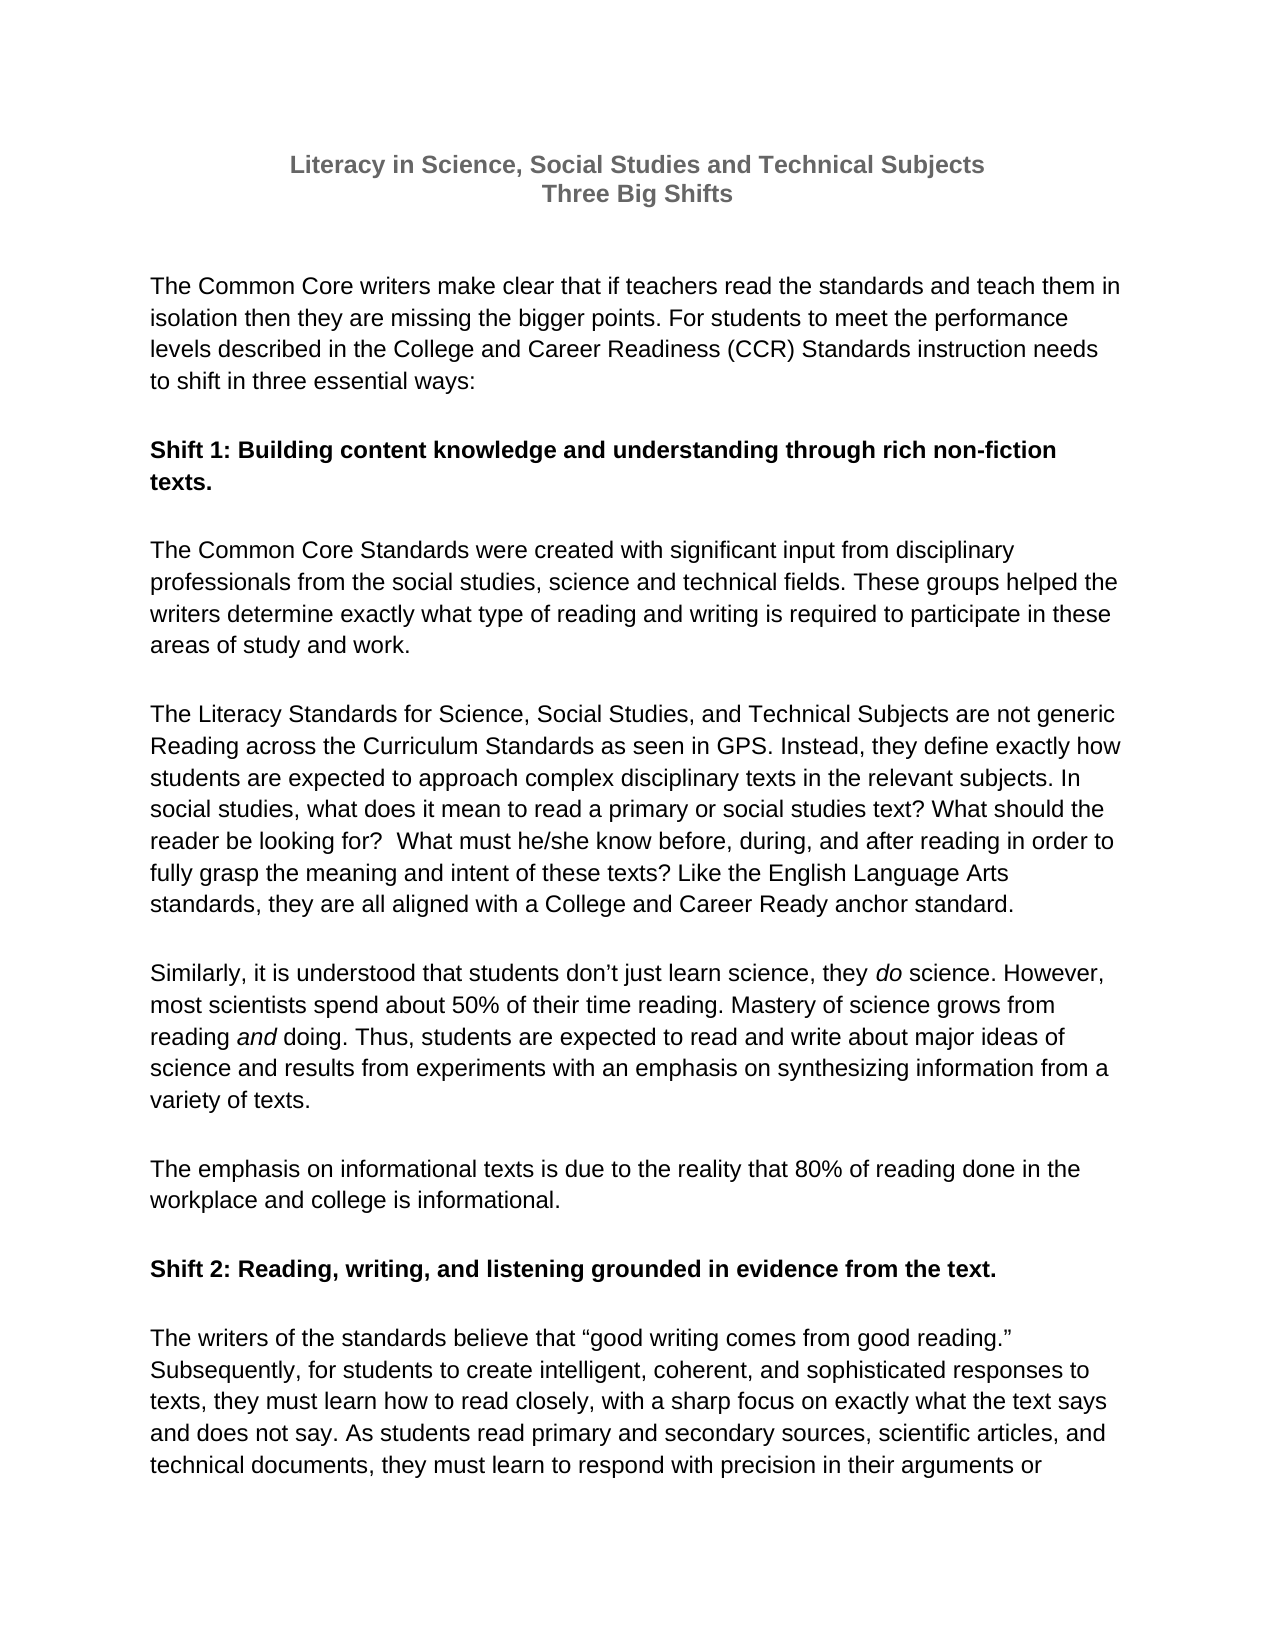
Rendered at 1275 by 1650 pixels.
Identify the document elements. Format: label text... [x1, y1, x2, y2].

text Literacy in Science, Social Studies and Technical Subjects [150, 150, 1125, 179]
text Three Big Shifts [150, 179, 1125, 236]
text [150, 236, 1125, 1478]
